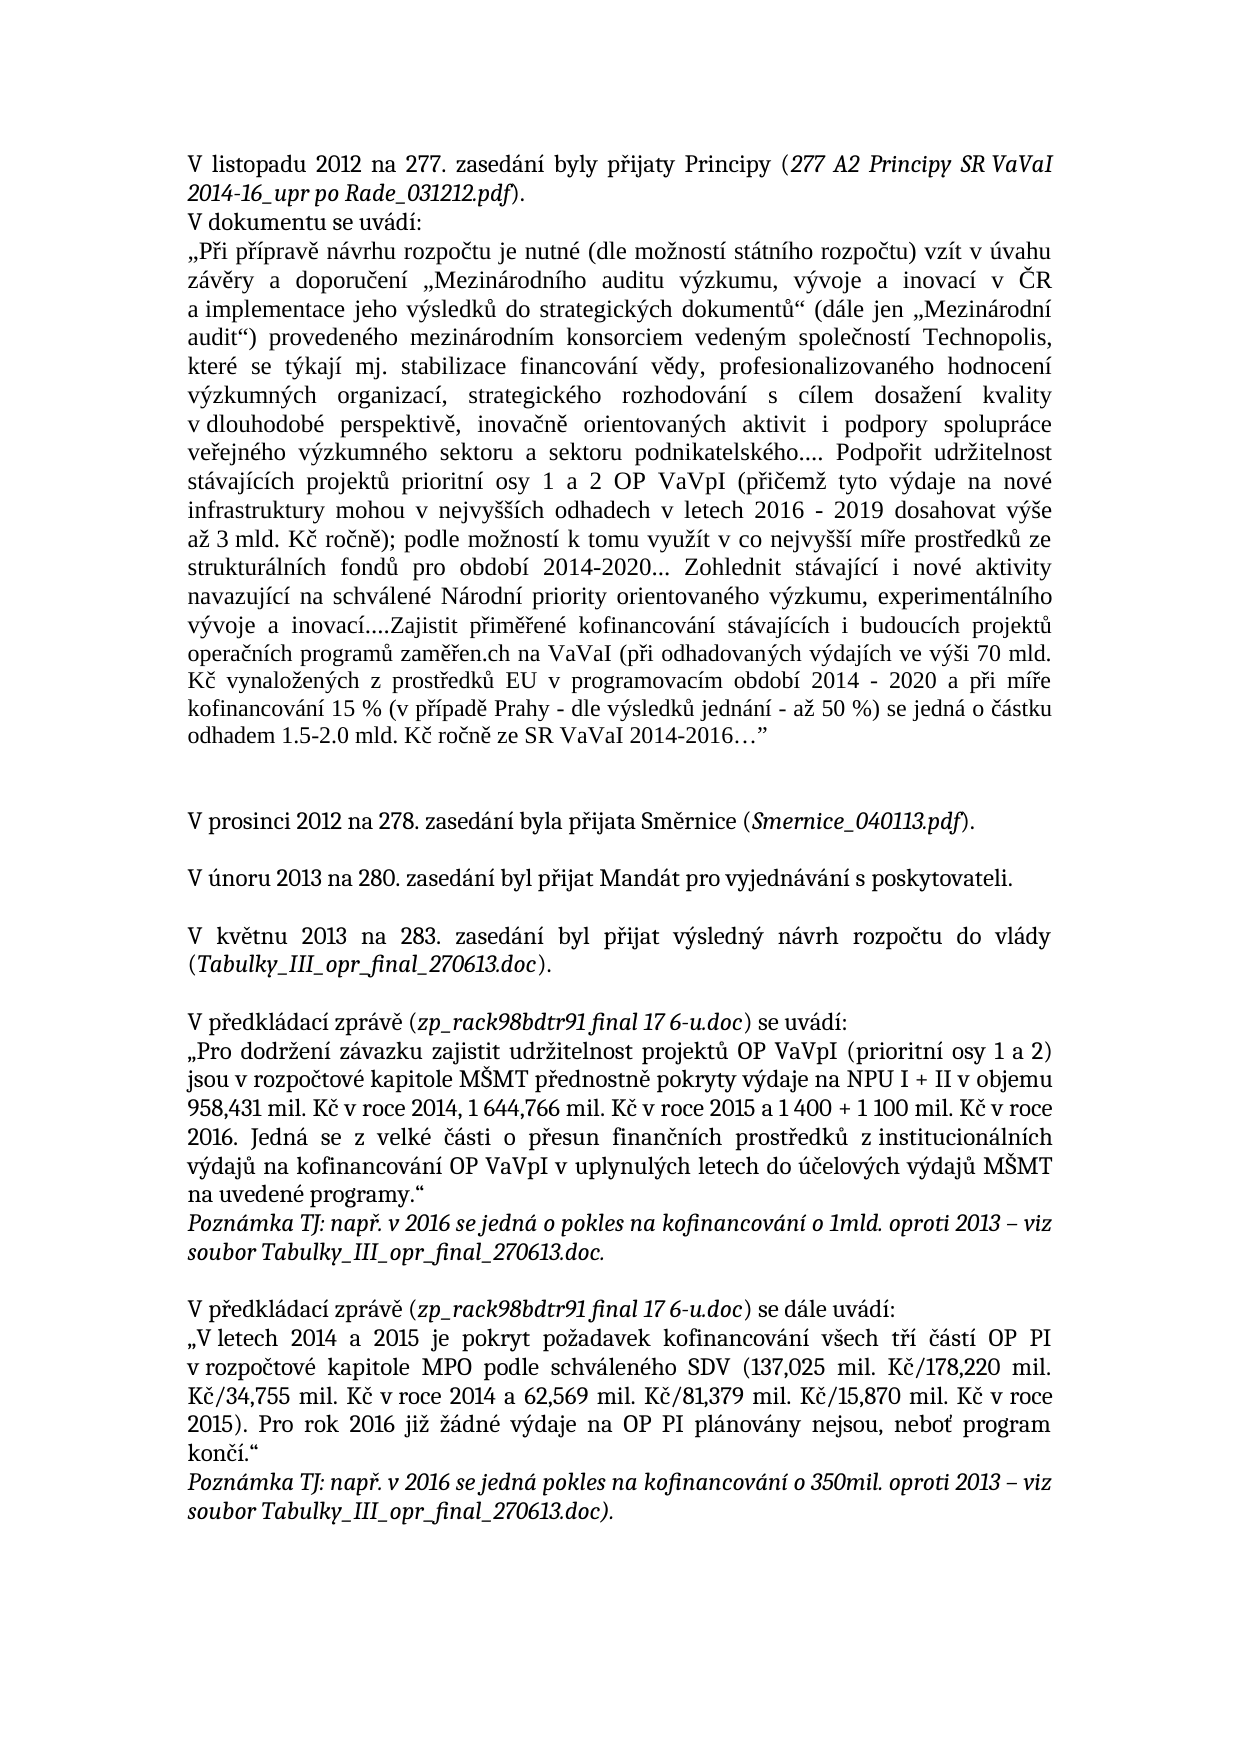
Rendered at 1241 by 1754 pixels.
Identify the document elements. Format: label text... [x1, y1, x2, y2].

text V prosinci 2012 na 278. zasedání byla přijata Směrnice (Smernice_040113.pdf). [187, 807, 1053, 835]
text V listopadu 2012 na 277. zasedání byly přijaty Principy (277 A2 Principy SR VaVaI 2014-16_upr po Rade_031212.pdf). [187, 150, 1053, 207]
text V květnu 2013 na 283. zasedání byl přijat výsledný návrh rozpočtu do vlády (Tabulky_III_opr_final_270613.doc). [187, 922, 1053, 979]
text „Při přípravě návrhu rozpočtu je nutné (dle možností státního rozpočtu) vzít v úvahu závěry a doporučení „Mezinárodního auditu výzkumu, vývoje a inovací v ČR a implementace jeho výsledků do strategických dokumentů“ (dále jen „Mezinárodní audit“) provedeného mezinárodním konsorciem vedeným společností Technopolis, které se týkají mj. stabilizace financování vědy, profesionalizovaného hodnocení výzkumných organizací, strategického rozhodování s cílem dosažení kvality v dlouhodobé perspektivě, inovačně orientovaných aktivit i podpory spolupráce veřejného výzkumného sektoru a sektoru podnikatelského.... Podpořit udržitelnost stávajících projektů prioritní osy 1 a 2 OP VaVpI (přičemž tyto výdaje na nové infrastruktury mohou v nejvyšších odhadech v letech 2016 - 2019 dosahovat výše až 3 mld. Kč ročně); podle možností k tomu využít v co nejvyšší míře prostředků ze strukturálních fondů pro období 2014-2020... Zohlednit stávající i nové aktivity navazující na schválené Národní priority orientovaného výzkumu, experimentálního vývoje a inovací....Zajistit přiměřené kofinancování stávajících i budoucích projektů operačních programů zaměřen.ch na VaVaI (při odhadovaných výdajích ve výši 70 mld. Kč vynaložených z prostředků EU v programovacím období 2014 - 2020 a při míře kofinancování 15 % (v případě Prahy - dle výsledků jednání - až 50 %) se jedná o částku odhadem 1.5-2.0 mld. Kč ročně ze SR VaVaI 2014-2016…” [187, 236, 1053, 749]
text V předkládací zprávě (zp_rack98bdtr91 final 17 6-u.doc) se dále uvádí: [187, 1295, 1053, 1324]
text „Pro dodržení závazku zajistit udržitelnost projektů OP VaVpI (prioritní osy 1 a 2) jsou v rozpočtové kapitole MŠMT přednostně pokryty výdaje na NPU I + II v objemu 958,431 mil. Kč v roce 2014, 1 644,766 mil. Kč v roce 2015 a 1 400 + 1 100 mil. Kč v roce 2016. Jedná se z velké části o přesun finančních prostředků z institucionálních výdajů na kofinancování OP VaVpI v uplynulých letech do účelových výdajů MŠMT na uvedené programy.“ [187, 1037, 1053, 1209]
text Poznámka TJ: např. v 2016 se jedná o pokles na kofinancování o 1mld. oproti 2013 – viz soubor Tabulky_III_opr_final_270613.doc. [187, 1209, 1053, 1267]
text „V letech 2014 a 2015 je pokryt požadavek kofinancování všech tří částí OP PI v rozpočtové kapitole MPO podle schváleného SDV (137,025 mil. Kč/178,220 mil. Kč/34,755 mil. Kč v roce 2014 a 62,569 mil. Kč/81,379 mil. Kč/15,870 mil. Kč v roce 2015). Pro rok 2016 již žádné výdaje na OP PI plánovány nejsou, neboť program končí.“ [187, 1324, 1053, 1468]
text V únoru 2013 na 280. zasedání byl přijat Mandát pro vyjednávání s poskytovateli. [187, 864, 1053, 893]
text Poznámka TJ: např. v 2016 se jedná pokles na kofinancování o 350mil. oproti 2013 – viz soubor Tabulky_III_opr_final_270613.doc). [187, 1468, 1053, 1525]
text V předkládací zprávě (zp_rack98bdtr91 final 17 6-u.doc) se uvádí: [187, 1008, 1053, 1037]
text V dokumentu se uvádí: [187, 207, 1053, 236]
